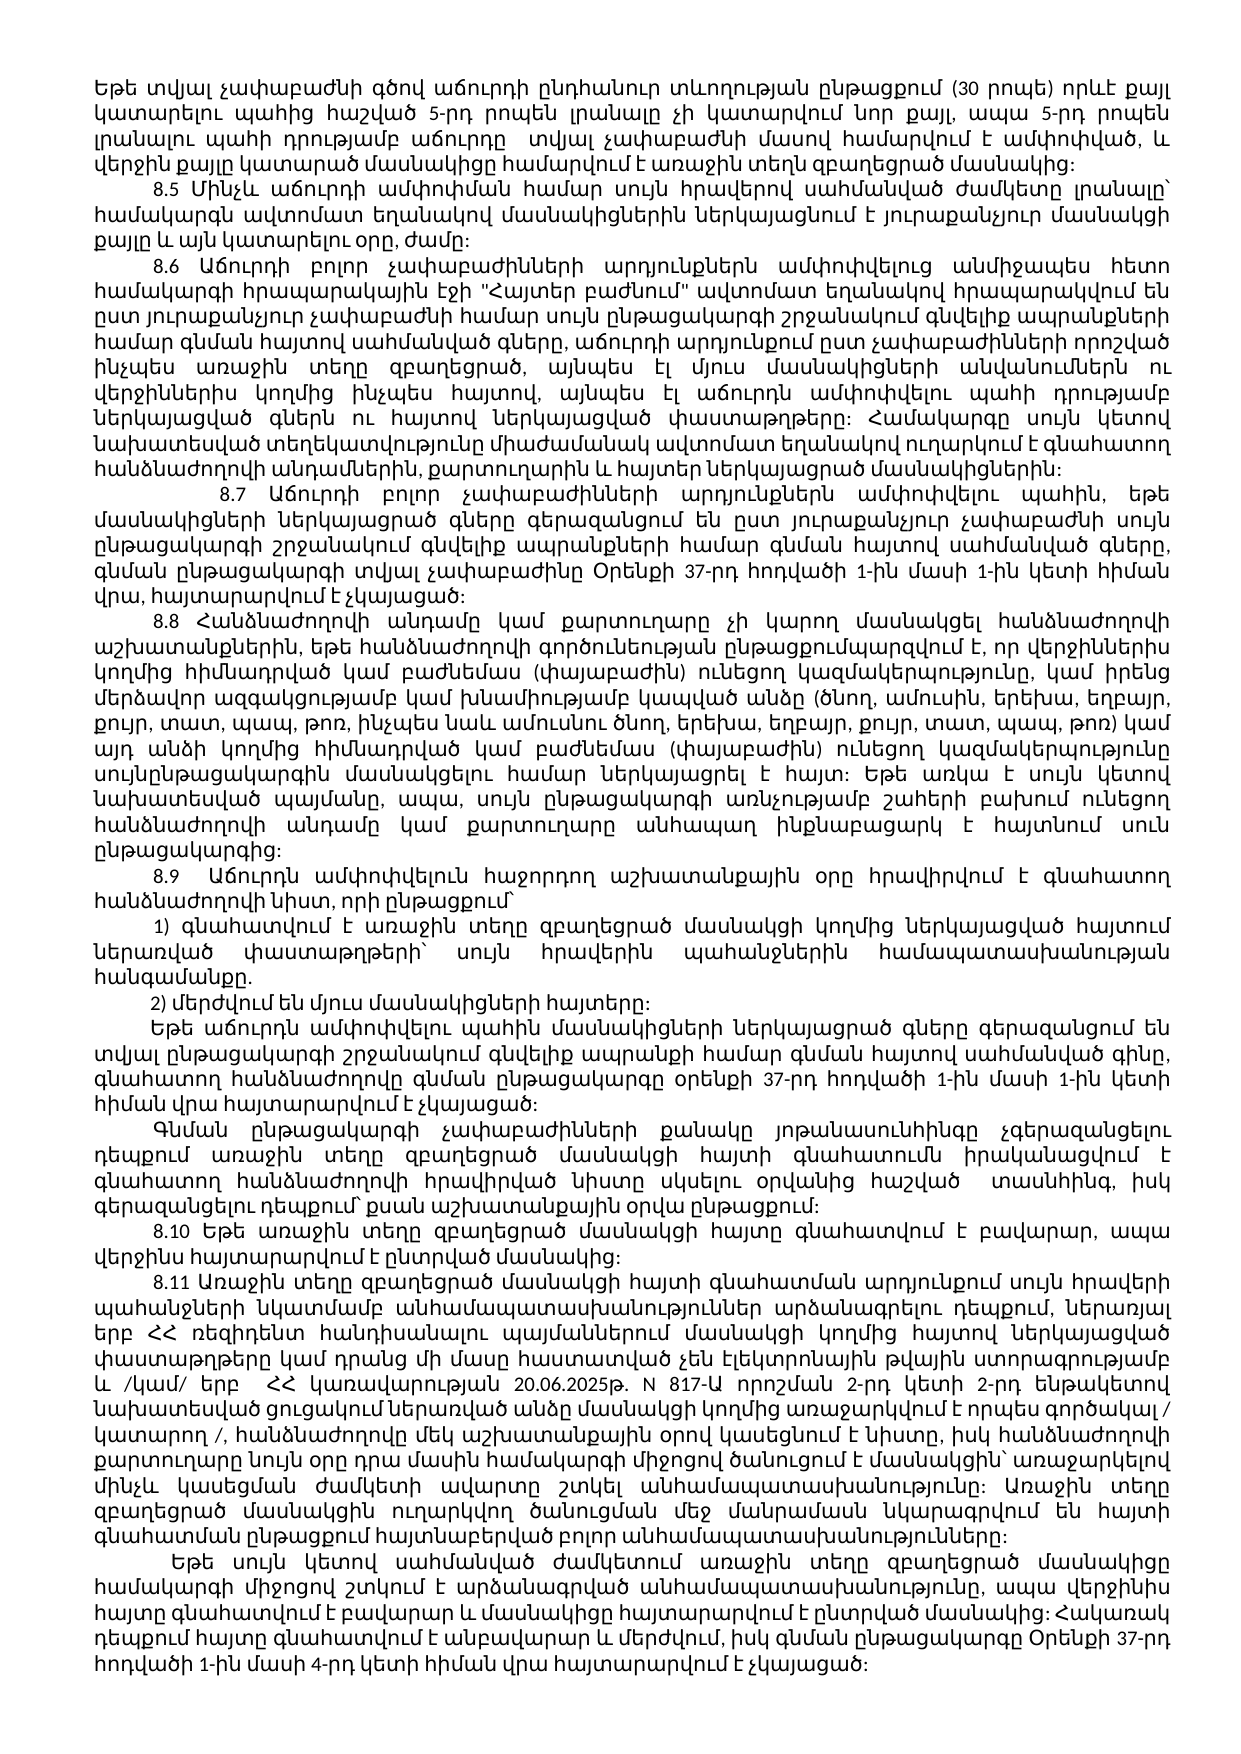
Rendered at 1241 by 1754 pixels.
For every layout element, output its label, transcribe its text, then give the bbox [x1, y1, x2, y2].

text 8.7 Աճուրդի բոլոր չափաբաժինների արդյունքներն ամփոփվելու պահին, եթե մասնակիցների ներկայացրած գները գերազանցում են ըստ յուրաքանչյուր չափաբաժնի սույն ընթացակարգի շրջանակում գնվելիք ապրանքների համար գնման հայտով սահմանված գները, գնման ընթացակարգի տվյալ չափաբաժինը Օրենքի 37-րդ հոդվածի 1-ին մասի 1-ին կետի հիման վրա, հայտարարվում է չկայացած: [94, 482, 1171, 609]
text 8.9 Աճուրդն ամփոփվելուն հաջորդող աշխատանքային օրը հրավիրվում է գնահատող հանձնաժողովի նիստ, որի ընթացքում՝ [94, 863, 1171, 914]
text 8.5 Մինչև աճուրդի ամփոփման համար սույն հրավերով սահմանված ժամկետը լրանալը՝ համակարգն ավտոմատ եղանակով մասնակիցներին ներկայացնում է յուրաքանչյուր մասնակցի քայլը և այն կատարելու օրը, ժամը: [94, 177, 1171, 253]
text 1) գնահատվում է առաջին տեղը զբաղեցրած մասնակցի կողմից ներկայացված հայտում ներառված փաստաթղթերի՝ սույն հրավերին պահանջներին համապատասխանության հանգամանքը. [94, 914, 1171, 990]
text Եթե աճուրդն ամփոփվելու պահին մասնակիցների ներկայացրած գները գերազանցում են տվյալ ընթացակարգի շրջանակում գնվելիք ապրանքի համար գնման հայտով սահմանված գինը, գնահատող հանձնաժողովը գնման ընթացակարգը օրենքի 37-րդ հոդվածի 1-ին մասի 1-ին կետի հիման վրա հայտարարվում է չկայացած: [94, 1015, 1171, 1117]
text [94, 75, 1171, 177]
text 8.8 Հանձնաժողովի անդամը կամ քարտուղարը չի կարող մասնակցել հանձնաժողովի աշխատանքներին, եթե հանձնաժողովի գործունեության ընթացքումպարզվում է, որ վերջիններիս կողմից հիմնադրված կամ բաժնեմաս (փայաբաժին) ունեցող կազմակերպությունը, կամ իրենց մերձավոր ազգակցությամբ կամ խնամիությամբ կապված անձը (ծնող, ամուսին, երեխա, եղբայր, քույր, տատ, պապ, թոռ, ինչպես նաև ամուսնու ծնող, երեխա, եղբայր, քույր, տատ, պապ, թոռ) կամ այդ անձի կողմից հիմնադրված կամ բաժնեմաս (փայաբաժին) ունեցող կազմակերպությունը սույնընթացակարգին մասնակցելու համար ներկայացրել է հայտ: Եթե առկա է սույն կետով նախատեսված պայմանը, ապա, սույն ընթացակարգի առնչությամբ շահերի բախում ունեցող հանձնաժողովի անդամը կամ քարտուղարը անհապաղ ինքնաբացարկ է հայտնում սուն ընթացակարգից: [94, 609, 1171, 863]
text Գնման ընթացակարգի չափաբաժինների քանակը յոթանասունհինգը չգերազանցելու դեպքում առաջին տեղը զբաղեցրած մասնակցի հայտի գնահատումն իրականացվում է գնահատող հանձնաժողովի հրավիրված նիստը սկսելու օրվանից հաշված տասնհինգ, իսկ գերազանցելու դեպքում՝ քսան աշխատանքային օրվա ընթացքում: [94, 1117, 1171, 1219]
text Եթե սույն կետով սահմանված ժամկետում առաջին տեղը զբաղեցրած մասնակիցը համակարգի միջոցով շտկում է արձանագրված անհամապատասխանությունը, ապա վերջինիս հայտը գնահատվում է բավարար և մասնակիցը հայտարարվում է ընտրված մասնակից: Հակառակ դեպքում հայտը գնահատվում է անբավարար և մերժվում, իսկ գնման ընթացակարգը Օրենքի 37-րդ հոդվածի 1-ին մասի 4-րդ կետի հիման վրա հայտարարվում է չկայացած: [94, 1549, 1171, 1676]
text 8.11 Առաջին տեղը զբաղեցրած մասնակցի հայտի գնահատման արդյունքում սույն հրավերի պահանջների նկատմամբ անհամապատասխանություններ արձանագրելու դեպքում, ներառյալ երբ ՀՀ ռեզիդենտ հանդիսանալու պայմաններում մասնակցի կողմից հայտով ներկայացված փաստաթղթերը կամ դրանց մի մասը հաստատված չեն էլեկտրոնային թվային ստորագրությամբ և /կամ/ երբ ՀՀ կառավարության 20.06.2025թ. N 817-Ա որոշման 2-րդ կետի 2-րդ ենթակետով նախատեսված ցուցակում ներառված անձը մասնակցի կողմից առաջարկվում է որպես գործակալ / կատարող /, հանձնաժողովը մեկ աշխատանքային օրով կասեցնում է նիստը, իսկ հանձնաժողովի քարտուղարը նույն օրը դրա մասին համակարգի միջոցով ծանուցում է մասնակցին՝ առաջարկելով մինչև կասեցման ժամկետի ավարտը շտկել անհամապատասխանությունը: Առաջին տեղը զբաղեցրած մասնակցին ուղարկվող ծանուցման մեջ մանրամասն նկարագրվում են հայտի գնահատման ընթացքում հայտնաբերված բոլոր անհամապատասխանությունները: [94, 1269, 1171, 1549]
text 8.10 Եթե առաջին տեղը զբաղեցրած մասնակցի հայտը գնահատվում է բավարար, ապա վերջինս հայտարարվում է ընտրված մասնակից: [94, 1219, 1171, 1269]
text 2) մերժվում են մյուս մասնակիցների հայտերը: [94, 990, 1171, 1015]
text 8.6 Աճուրդի բոլոր չափաբաժինների արդյունքներն ամփոփվելուց անմիջապես հետո համակարգի հրապարակային էջի "Հայտեր բաժնում" ավտոմատ եղանակով հրապարակվում են ըստ յուրաքանչյուր չափաբաժնի համար սույն ընթացակարգի շրջանակում գնվելիք ապրանքների համար գնման հայտով սահմանված գները, աճուրդի արդյունքում ըստ չափաբաժինների որոշված ինչպես առաջին տեղը զբաղեցրած, այնպես էլ մյուս մասնակիցների անվանումներն ու վերջիններիս կողմից ինչպես հայտով, այնպես էլ աճուրդն ամփոփվելու պահի դրությամբ ներկայացված գներն ու հայտով ներկայացված փաստաթղթերը: Համակարգը սույն կետով նախատեսված տեղեկատվությունը միաժամանակ ավտոմատ եղանակով ուղարկում է գնահատող հանձնաժողովի անդամներին, քարտուղարին և հայտեր ներկայացրած մասնակիցներին: [94, 253, 1171, 482]
